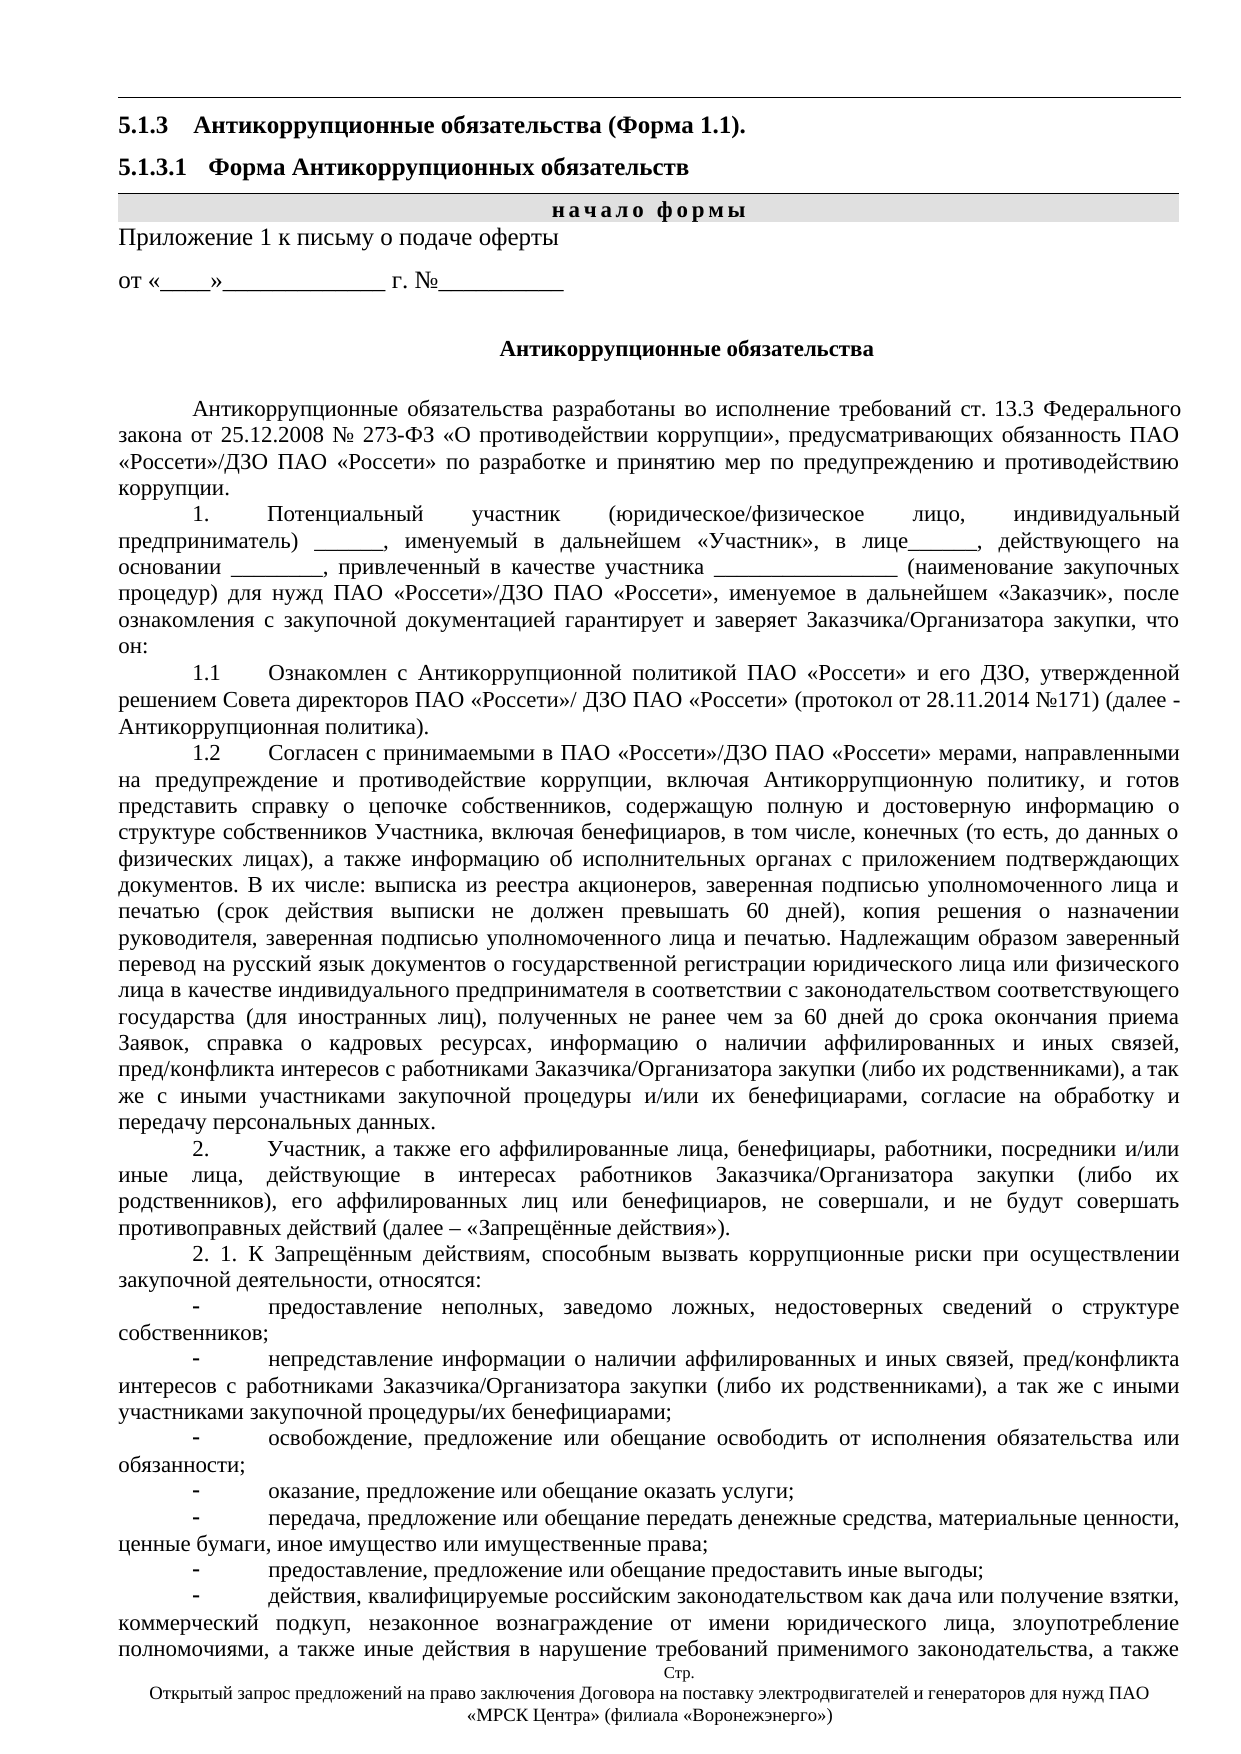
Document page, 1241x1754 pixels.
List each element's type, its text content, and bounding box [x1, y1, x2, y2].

text начало формы [118, 194, 1179, 222]
list непредставление информации о наличии аффилированных и иных связей, пред/конфликта интересов с работниками Заказчика/Организатора закупки (либо их родственниками), а так же с иными участниками закупочной процедуры/их бенефициарами; [118, 1345, 1181, 1424]
text 2. 1. К Запрещённым действиям, способным вызвать коррупционные риски при осуществлении закупочной деятельности, относятся: [118, 1240, 1181, 1293]
subtitle Антикоррупционные обязательства (Форма 1.1). [118, 111, 1181, 139]
subtitle Форма Антикоррупционных обязательств [118, 152, 1181, 181]
text Антикоррупционные обязательства разработаны во исполнение требований ст. 13.3 Федерального закона от 25.12.2008 № 273-ФЗ «О противодействии коррупции», предусматривающих обязанность ПАО «Россети»/ДЗО ПАО «Россети» по разработке и принятию мер по предупреждению и противодействию коррупции. [118, 395, 1181, 500]
list Участник, а также его аффилированные лица, бенефициары, работники, посредники и/или иные лица, действующие в интересах работников Заказчика/Организатора закупки (либо их родственников), его аффилированных лиц или бенефициаров, не совершали, и не будут совершать противоправных действий (далее – «Запрещённые действия»). [118, 1134, 1181, 1240]
list предоставление неполных, заведомо ложных, недостоверных сведений о структуре собственников; [118, 1293, 1181, 1345]
list Потенциальный участник (юридическое/физическое лицо, индивидуальный предприниматель) ______, именуемый в дальнейшем «Участник», в лице______, действующего на основании ________, привлеченный в качестве участника ________________ (наименование закупочных процедур) для нужд ПАО «Россети»/ДЗО ПАО «Россети», именуемое в дальнейшем «Заказчик», после ознакомления с закупочной документацией гарантирует и заверяет Заказчика/Организатора закупки, что он: [118, 500, 1181, 658]
text Приложение 1 к письму о подаче оферты [118, 222, 1181, 251]
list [118, 1583, 1181, 1662]
list Согласен с принимаемыми в ПАО «Россети»/ДЗО ПАО «Россети» мерами, направленными на предупреждение и противодействие коррупции, включая Антикоррупционную политику, и готов представить справку о цепочке собственников, содержащую полную и достоверную информацию о структуре собственников Участника, включая бенефициаров, в том числе, конечных (то есть, до данных о физических лицах), а также информацию об исполнительных органах с приложением подтверждающих документов. В их числе: выписка из реестра акционеров, заверенная подписью уполномоченного лица и печатью (срок действия выписки не должен превышать 60 дней), копия решения о назначении руководителя, заверенная подписью уполномоченного лица и печатью. Надлежащим образом заверенный перевод на русский язык документов о государственной регистрации юридического лица или физического лица в качестве индивидуального предпринимателя в соответствии с законодательством соответствующего государства (для иностранных лиц), полученных не ранее чем за 60 дней до срока окончания приема Заявок, справка о кадровых ресурсах, информацию о наличии аффилированных и иных связей, пред/конфликта интересов с работниками Заказчика/Организатора закупки (либо их родственниками), а так же с иными участниками закупочной процедуры и/или их бенефициарами, согласие на обработку и передачу персональных данных. [118, 739, 1181, 1134]
text от «____»_____________ г. №__________ [118, 266, 1181, 294]
text 1.1 Ознакомлен с Антикоррупционной политикой ПАО «Россети» и его ДЗО, утвержденной решением Совета директоров ПАО «Россети»/ ДЗО ПАО «Россети» (протокол от 28.11.2014 №171) (далее - Антикоррупционная политика). [118, 658, 1181, 739]
text Антикоррупционные обязательства [118, 335, 1181, 361]
list освобождение, предложение или обещание освободить от исполнения обязательства или обязанности; [118, 1424, 1181, 1477]
list оказание, предложение или обещание оказать услуги; [118, 1477, 1181, 1503]
list предоставление, предложение или обещание предоставить иные выгоды; [118, 1556, 1181, 1583]
list передача, предложение или обещание передать денежные средства, материальные ценности, ценные бумаги, иное имущество или имущественные права; [118, 1503, 1181, 1556]
